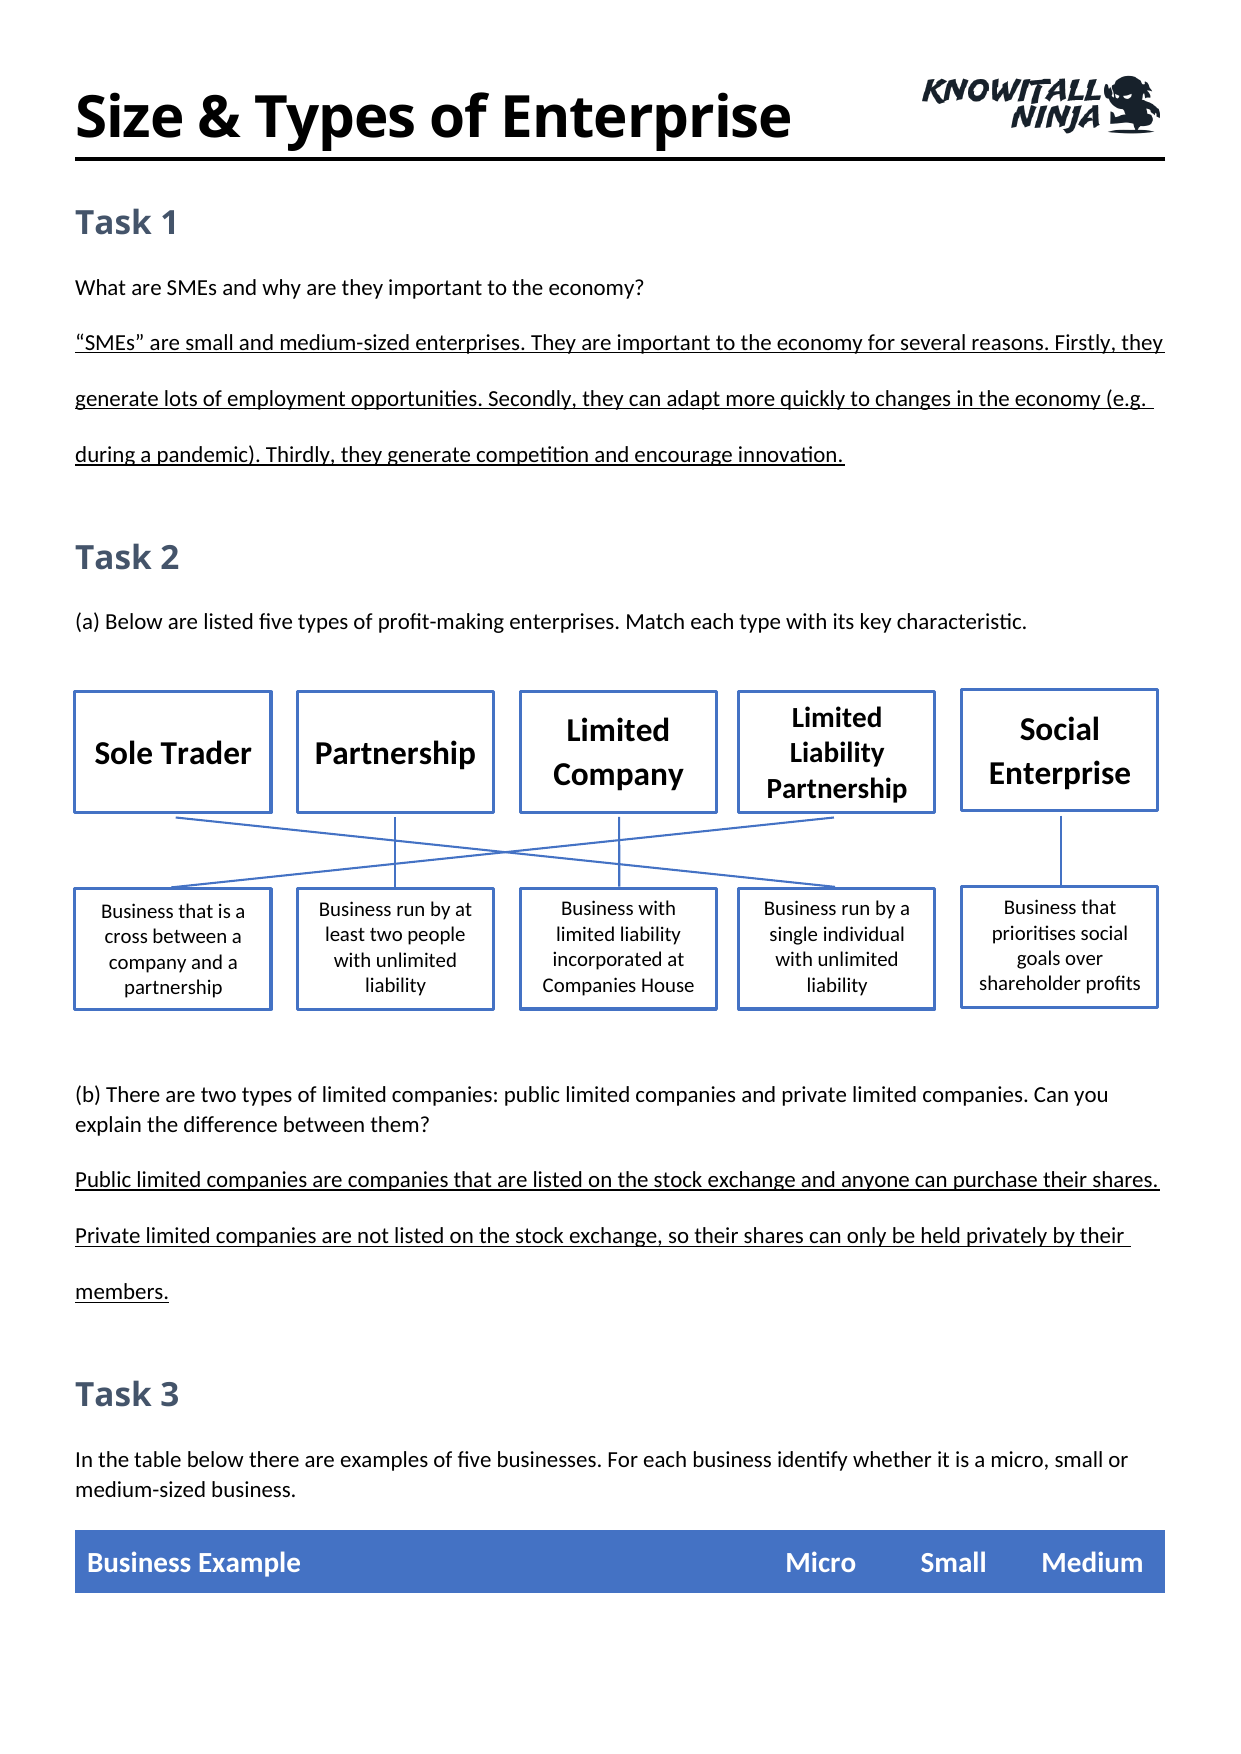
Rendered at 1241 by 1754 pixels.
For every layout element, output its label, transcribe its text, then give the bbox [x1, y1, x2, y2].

subtitle Task 2 [75, 533, 1165, 579]
subtitle Task 1 [75, 199, 1165, 244]
table_header Business Example [76, 1531, 754, 1592]
text “SMEs” are small and medium-sized enterprises. They are important to the economy for several reasons. Firstly, they generate lots of employment opportunities. Secondly, they can adapt more quickly to changes in the economy (e.g. during a pandemic). Thirdly, they generate competition and encourage innovation. [75, 353, 1165, 468]
table_header Small [888, 1531, 1019, 1592]
table_header Medium [1021, 1531, 1164, 1592]
text “SMEs” are small and medium-sized enterprises. They are important to the economy for several reasons. Firstly, they generate lots of employment opportunities. Secondly, they can adapt more quickly to changes in the economy (e.g. during a pandemic). Thirdly, they generate competition and encourage innovation. [75, 328, 1165, 352]
text In the table below there are examples of five businesses. For each business identify whether it is a micro, small or medium-sized business. [75, 1445, 1165, 1503]
subtitle Task 3 [75, 1371, 1165, 1416]
text (b) There are two types of limited companies: public limited companies and private limited companies. Can you explain the difference between them? [75, 1080, 1165, 1138]
table_header Micro [755, 1531, 887, 1592]
text What are SMEs and why are they important to the economy? [75, 273, 1165, 301]
title Size & Types of Enterprise [75, 75, 1165, 157]
text Public limited companies are companies that are listed on the stock exchange and anyone can purchase their shares. Private limited companies are not listed on the stock exchange, so their shares can only be held privately by their members. [75, 1165, 1165, 1306]
picture [916, 75, 1166, 134]
text (a) Below are listed five types of profit-making enterprises. Match each type with its key characteristic. [75, 607, 1165, 636]
